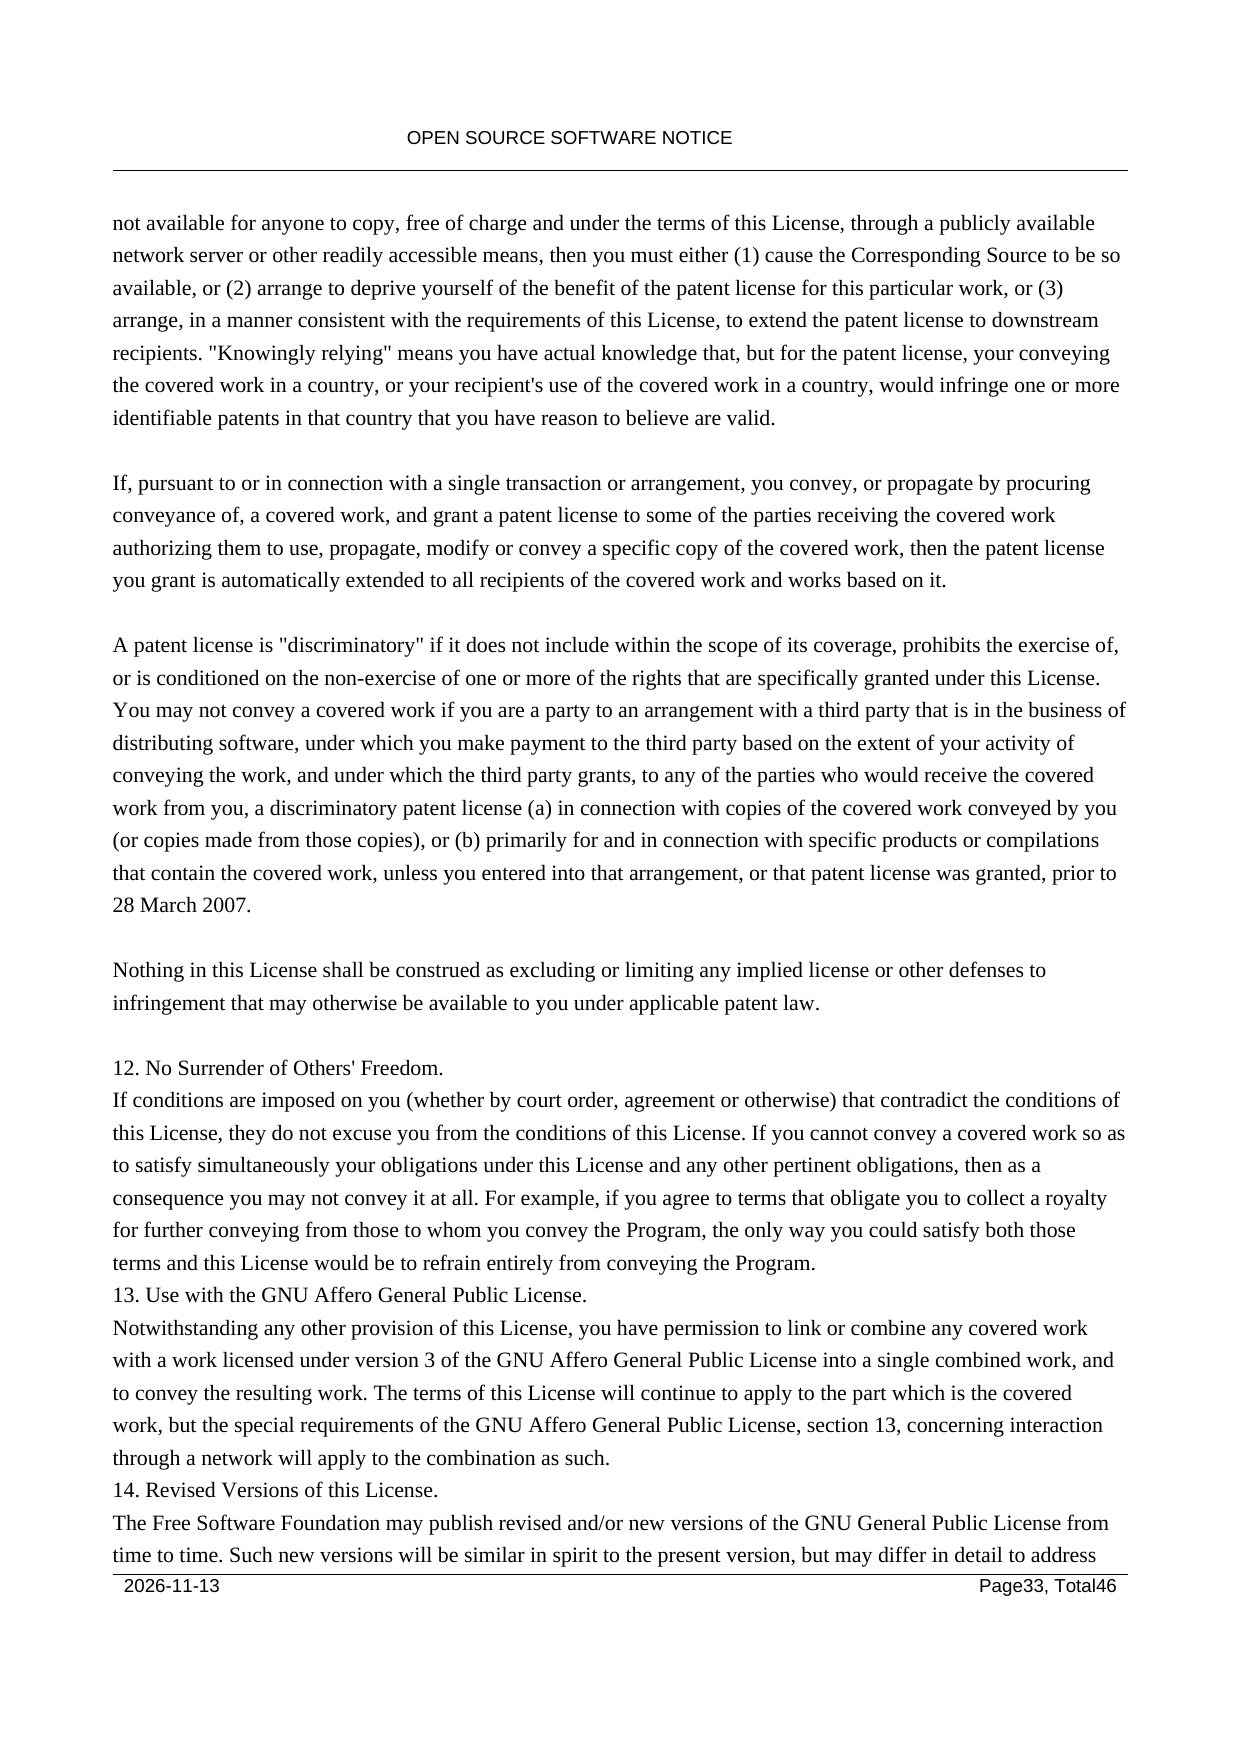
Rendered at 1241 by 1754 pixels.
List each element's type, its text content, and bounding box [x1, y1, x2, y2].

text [112, 1506, 1128, 1571]
text If conditions are imposed on you (whether by court order, agreement or otherwise) that contradict the conditions of this License, they do not excuse you from the conditions of this License. If you cannot convey a covered work so as to satisfy simultaneously your obligations under this License and any other pertinent obligations, then as a consequence you may not convey it at all. For example, if you agree to terms that obligate you to collect a royalty for further conveying from those to whom you convey the Program, the only way you could satisfy both those terms and this License would be to refrain entirely from conveying the Program. [112, 1084, 1128, 1279]
text A patent license is "discriminatory" if it does not include within the scope of its coverage, prohibits the exercise of, or is conditioned on the non-exercise of one or more of the rights that are specifically granted under this License. You may not convey a covered work if you are a party to an arrangement with a third party that is in the business of distributing software, under which you make payment to the third party based on the extent of your activity of conveying the work, and under which the third party grants, to any of the parties who would receive the covered work from you, a discriminatory patent license (a) in connection with copies of the covered work conveyed by you (or copies made from those copies), or (b) primarily for and in connection with specific products or compilations that contain the covered work, unless you entered into that arrangement, or that patent license was granted, prior to 28 March 2007. [112, 629, 1128, 921]
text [112, 206, 1128, 434]
text 12. No Surrender of Others' Freedom. [112, 1051, 1128, 1084]
text If, pursuant to or in connection with a single transaction or arrangement, you convey, or propagate by procuring conveyance of, a covered work, and grant a patent license to some of the parties receiving the covered work authorizing them to use, propagate, modify or convey a specific copy of the covered work, then the patent license you grant is automatically extended to all recipients of the covered work and works based on it. [112, 466, 1128, 596]
text Nothing in this License shall be construed as excluding or limiting any implied license or other defenses to infringement that may otherwise be available to you under applicable patent law. [112, 954, 1128, 1019]
text 13. Use with the GNU Affero General Public License. [112, 1279, 1128, 1311]
text Notwithstanding any other provision of this License, you have permission to link or combine any covered work with a work licensed under version 3 of the GNU Affero General Public License into a single combined work, and to convey the resulting work. The terms of this License will continue to apply to the part which is the covered work, but the special requirements of the GNU Affero General Public License, section 13, concerning interaction through a network will apply to the combination as such. [112, 1311, 1128, 1474]
text 14. Revised Versions of this License. [112, 1474, 1128, 1506]
